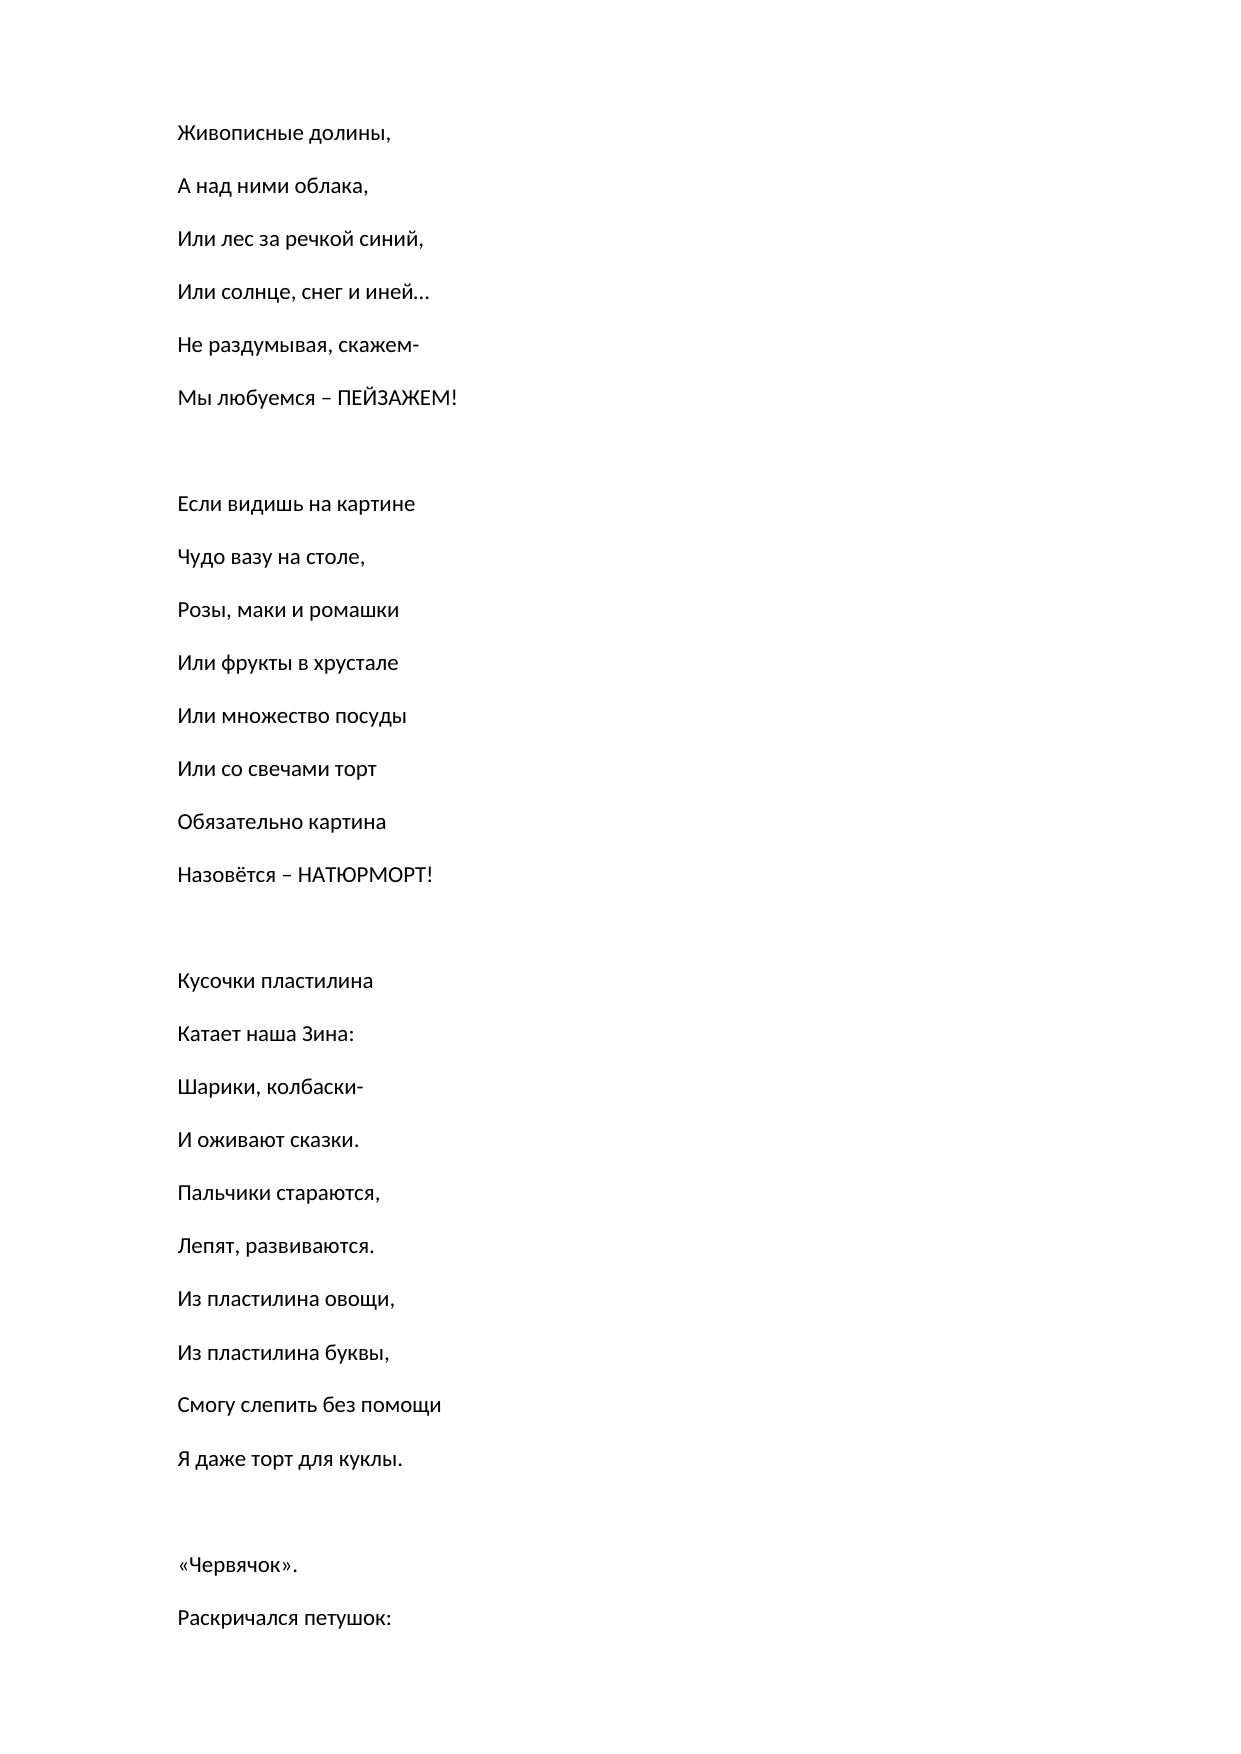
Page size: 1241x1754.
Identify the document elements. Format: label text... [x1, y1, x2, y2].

text Живописные долины, [177, 118, 1152, 146]
text Смогу слепить без помощи [177, 1391, 1152, 1419]
text Мы любуемся – ПЕЙЗАЖЕМ! [177, 383, 1152, 411]
text Или множество посуды [177, 701, 1152, 729]
text Кусочки пластилина [177, 966, 1152, 994]
text А над ними облака, [177, 171, 1152, 199]
text Пальчики стараются, [177, 1178, 1152, 1207]
text Лепят, развиваются. [177, 1232, 1152, 1259]
text Розы, маки и ромашки [177, 595, 1152, 623]
text Или солнце, снег и иней… [177, 277, 1152, 305]
text Шарики, колбаски- [177, 1072, 1152, 1101]
text Из пластилина буквы, [177, 1338, 1152, 1366]
text Или со свечами торт [177, 754, 1152, 782]
text «Червячок». [177, 1550, 1152, 1578]
text Обязательно картина [177, 807, 1152, 835]
text Или фрукты в хрустале [177, 648, 1152, 676]
text Из пластилина овощи, [177, 1284, 1152, 1313]
text Чудо вазу на столе, [177, 542, 1152, 570]
text И оживают сказки. [177, 1126, 1152, 1153]
text Я даже торт для куклы. [177, 1444, 1152, 1472]
text Или лес за речкой синий, [177, 224, 1152, 252]
text Не раздумывая, скажем- [177, 330, 1152, 358]
text Раскричался петушок: [177, 1603, 1152, 1631]
text Если видишь на картине [177, 489, 1152, 517]
text Назовётся – НАТЮРМОРТ! [177, 860, 1152, 888]
text Катает наша Зина: [177, 1019, 1152, 1047]
